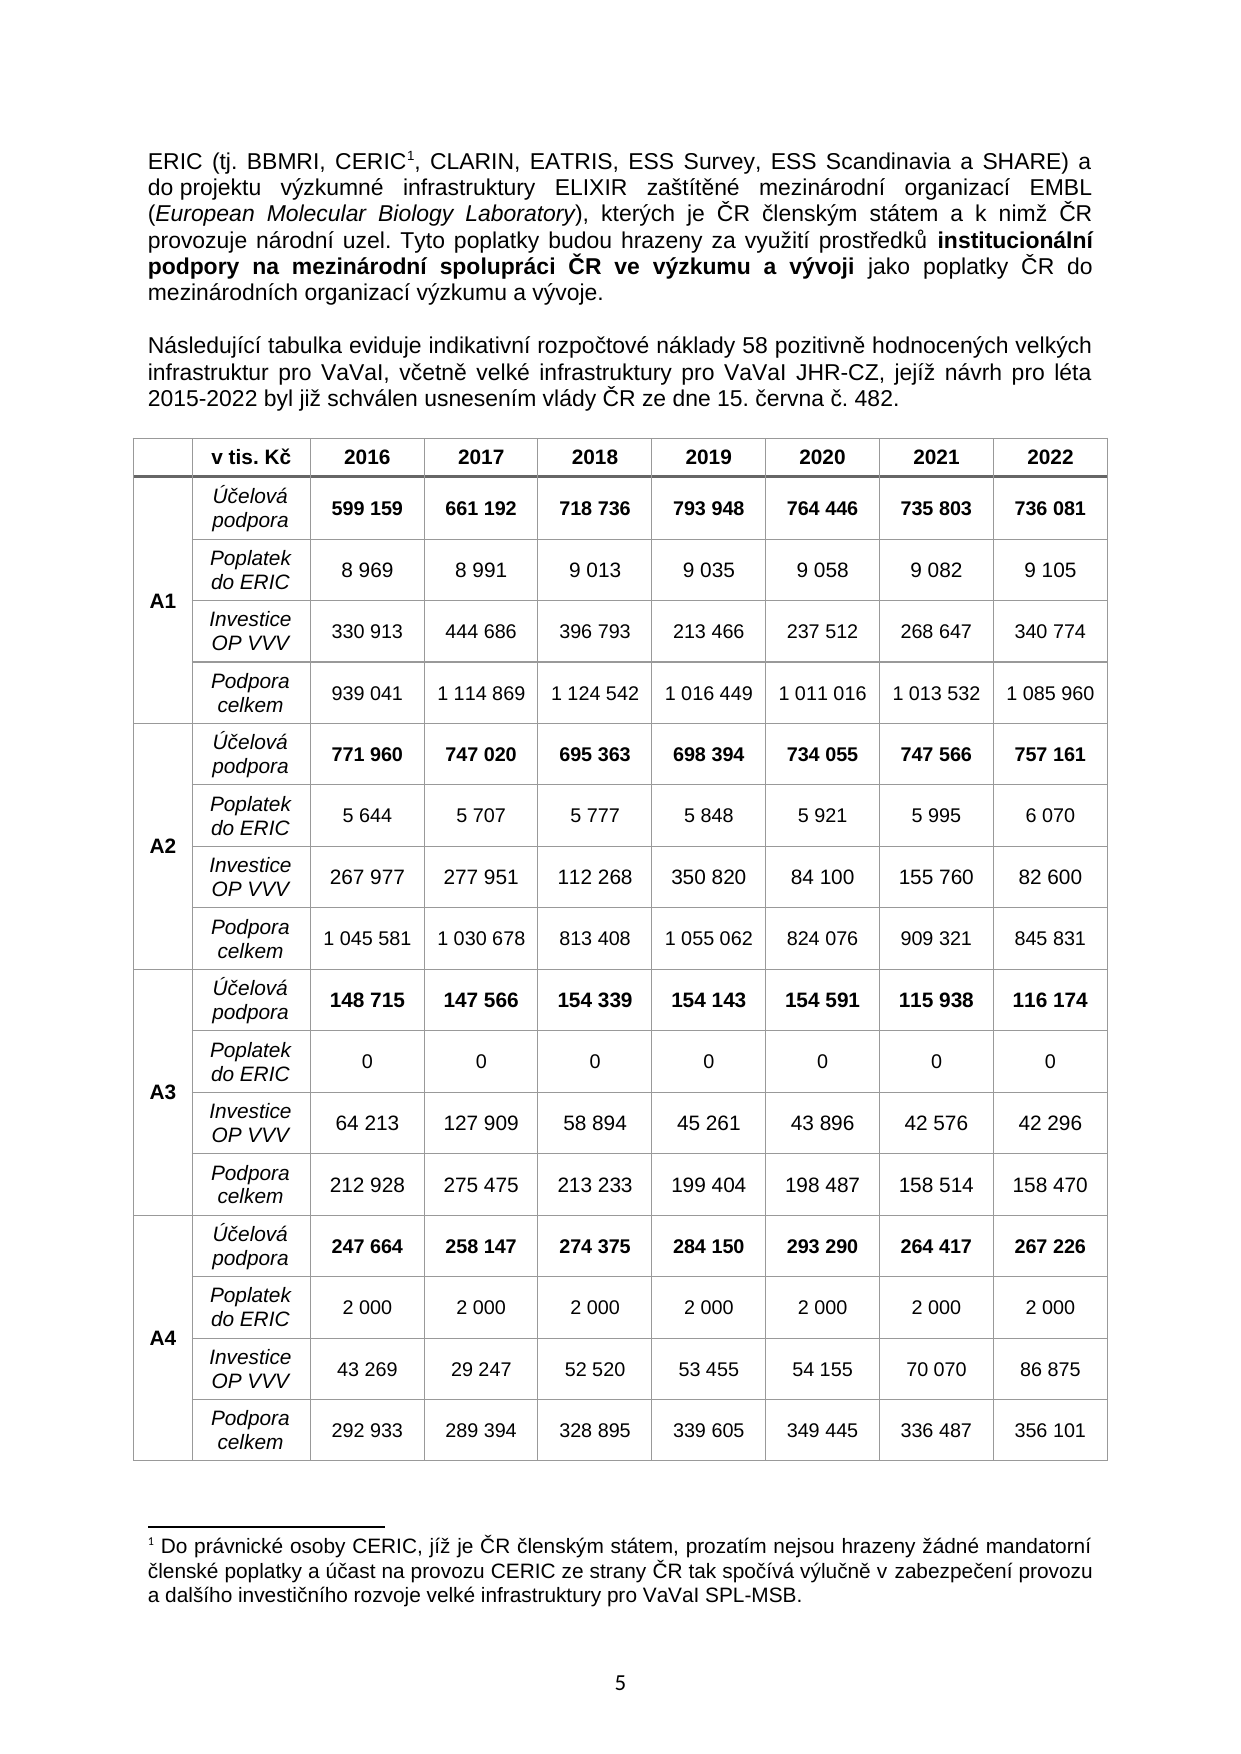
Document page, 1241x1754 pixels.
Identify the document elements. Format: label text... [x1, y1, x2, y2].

table_cell Účelová podpora [193, 478, 310, 538]
table_cell 5 921 [766, 785, 879, 846]
table_cell 43 269 [311, 1339, 424, 1399]
table_cell A2 [134, 724, 192, 969]
table_cell 148 715 [311, 970, 424, 1030]
table_cell 127 909 [425, 1093, 537, 1153]
table_cell 824 076 [766, 908, 879, 969]
table_cell 70 070 [880, 1339, 993, 1399]
table_cell 158 470 [994, 1154, 1107, 1214]
table_cell 1 085 960 [994, 663, 1107, 723]
table_cell 154 143 [652, 970, 765, 1030]
table_cell 698 394 [652, 724, 765, 784]
table_cell 1 011 016 [766, 663, 879, 723]
table_header 2017 [425, 439, 537, 475]
table_cell 45 261 [652, 1093, 765, 1153]
table_cell 2 000 [994, 1277, 1107, 1337]
table_cell 284 150 [652, 1216, 765, 1276]
table_cell 289 394 [425, 1400, 537, 1460]
table_cell 340 774 [994, 601, 1107, 661]
table_cell 735 803 [880, 478, 993, 538]
table_cell 356 101 [994, 1400, 1107, 1460]
table_cell 2 000 [766, 1277, 879, 1337]
table_cell 9 105 [994, 540, 1107, 600]
table_cell 42 576 [880, 1093, 993, 1153]
table_cell 9 013 [538, 540, 651, 600]
table_cell 267 977 [311, 847, 424, 907]
table_cell 5 995 [880, 785, 993, 846]
table_cell 292 933 [311, 1400, 424, 1460]
table_cell 339 605 [652, 1400, 765, 1460]
table_cell 0 [652, 1031, 765, 1092]
table_header 2020 [766, 439, 879, 475]
table_cell 293 290 [766, 1216, 879, 1276]
table_cell 757 161 [994, 724, 1107, 784]
table_cell 112 268 [538, 847, 651, 907]
table_cell Poplatek do ERIC [193, 785, 310, 846]
table_cell 328 895 [538, 1400, 651, 1460]
table_cell 8 991 [425, 540, 537, 600]
table_cell 116 174 [994, 970, 1107, 1030]
table_header v tis. Kč [193, 439, 310, 475]
table_cell 147 566 [425, 970, 537, 1030]
table_cell 6 070 [994, 785, 1107, 846]
table_header 2022 [994, 439, 1107, 475]
table_cell Investice OP VVV [193, 847, 310, 907]
table_header 2019 [652, 439, 765, 475]
table_cell 0 [880, 1031, 993, 1092]
table_cell 1 114 869 [425, 663, 537, 723]
table_cell Investice OP VVV [193, 601, 310, 661]
table_cell 275 475 [425, 1154, 537, 1214]
table_cell Podpora celkem [193, 1400, 310, 1460]
table_cell 599 159 [311, 478, 424, 538]
table_cell 813 408 [538, 908, 651, 969]
table_cell A3 [134, 970, 192, 1214]
table_cell Poplatek do ERIC [193, 540, 310, 600]
table_cell 764 446 [766, 478, 879, 538]
table_cell 2 000 [538, 1277, 651, 1337]
table_cell 444 686 [425, 601, 537, 661]
table_cell 5 644 [311, 785, 424, 846]
table_cell 52 520 [538, 1339, 651, 1399]
table_cell 747 020 [425, 724, 537, 784]
table_cell 8 969 [311, 540, 424, 600]
table_cell 747 566 [880, 724, 993, 784]
table_cell 213 466 [652, 601, 765, 661]
table_cell Podpora celkem [193, 908, 310, 969]
table_cell 1 030 678 [425, 908, 537, 969]
table_cell Investice OP VVV [193, 1339, 310, 1399]
table_cell 213 233 [538, 1154, 651, 1214]
table_cell 845 831 [994, 908, 1107, 969]
table_cell 9 035 [652, 540, 765, 600]
table_cell 155 760 [880, 847, 993, 907]
table_cell 29 247 [425, 1339, 537, 1399]
table_header [134, 439, 192, 475]
table_cell 734 055 [766, 724, 879, 784]
table_cell 2 000 [425, 1277, 537, 1337]
table_cell 237 512 [766, 601, 879, 661]
table_cell 2 000 [880, 1277, 993, 1337]
table_cell 2 000 [652, 1277, 765, 1337]
table_cell Účelová podpora [193, 970, 310, 1030]
table_cell Účelová podpora [193, 724, 310, 784]
table_cell 0 [311, 1031, 424, 1092]
table_cell 53 455 [652, 1339, 765, 1399]
table_cell 268 647 [880, 601, 993, 661]
table_cell 267 226 [994, 1216, 1107, 1276]
table_cell Investice OP VVV [193, 1093, 310, 1153]
table_cell 42 296 [994, 1093, 1107, 1153]
table_cell 1 016 449 [652, 663, 765, 723]
table_cell 771 960 [311, 724, 424, 784]
table_cell 264 417 [880, 1216, 993, 1276]
table_cell 909 321 [880, 908, 993, 969]
table_cell 1 055 062 [652, 908, 765, 969]
table_cell 396 793 [538, 601, 651, 661]
table_cell 661 192 [425, 478, 537, 538]
table_cell 330 913 [311, 601, 424, 661]
table_cell A1 [134, 478, 192, 723]
table_cell A4 [134, 1216, 192, 1460]
table_cell 258 147 [425, 1216, 537, 1276]
table_cell 736 081 [994, 478, 1107, 538]
table_cell 336 487 [880, 1400, 993, 1460]
table_cell 695 363 [538, 724, 651, 784]
table_cell 64 213 [311, 1093, 424, 1153]
table_cell 5 777 [538, 785, 651, 846]
table_cell 154 339 [538, 970, 651, 1030]
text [148, 148, 1093, 306]
table_cell 198 487 [766, 1154, 879, 1214]
table_cell 58 894 [538, 1093, 651, 1153]
table_cell 154 591 [766, 970, 879, 1030]
table_header 2021 [880, 439, 993, 475]
table_cell 0 [994, 1031, 1107, 1092]
table_cell 199 404 [652, 1154, 765, 1214]
table_cell 9 082 [880, 540, 993, 600]
table_cell 84 100 [766, 847, 879, 907]
table_cell 54 155 [766, 1339, 879, 1399]
table_cell 350 820 [652, 847, 765, 907]
table_cell Účelová podpora [193, 1216, 310, 1276]
table_cell 1 124 542 [538, 663, 651, 723]
table_cell 793 948 [652, 478, 765, 538]
table_cell 5 848 [652, 785, 765, 846]
table_cell 277 951 [425, 847, 537, 907]
table_cell 349 445 [766, 1400, 879, 1460]
table_cell 5 707 [425, 785, 537, 846]
table_cell 86 875 [994, 1339, 1107, 1399]
text Následující tabulka eviduje indikativní rozpočtové náklady 58 pozitivně hodnocených velkých infrastruktur pro VaVaI, včetně velké infrastruktury pro VaVaI JHR-CZ, jejíž návrh pro léta 2015-2022 byl již schválen usnesením vlády ČR ze dne 15. června č. 482. [148, 332, 1093, 411]
table_cell 82 600 [994, 847, 1107, 907]
table_cell 274 375 [538, 1216, 651, 1276]
table_cell 0 [425, 1031, 537, 1092]
table_cell Poplatek do ERIC [193, 1031, 310, 1092]
table_cell Poplatek do ERIC [193, 1277, 310, 1337]
table_cell 718 736 [538, 478, 651, 538]
table_header 2018 [538, 439, 651, 475]
table_cell 247 664 [311, 1216, 424, 1276]
table_cell 0 [538, 1031, 651, 1092]
table_header 2016 [311, 439, 424, 475]
table_cell 158 514 [880, 1154, 993, 1214]
table_cell 1 013 532 [880, 663, 993, 723]
table_cell 43 896 [766, 1093, 879, 1153]
table_cell 939 041 [311, 663, 424, 723]
table_cell 0 [766, 1031, 879, 1092]
table_cell Podpora celkem [193, 663, 310, 723]
table_cell 9 058 [766, 540, 879, 600]
table_cell Podpora celkem [193, 1154, 310, 1214]
table_cell 2 000 [311, 1277, 424, 1337]
table_cell 1 045 581 [311, 908, 424, 969]
table_cell 212 928 [311, 1154, 424, 1214]
table_cell 115 938 [880, 970, 993, 1030]
